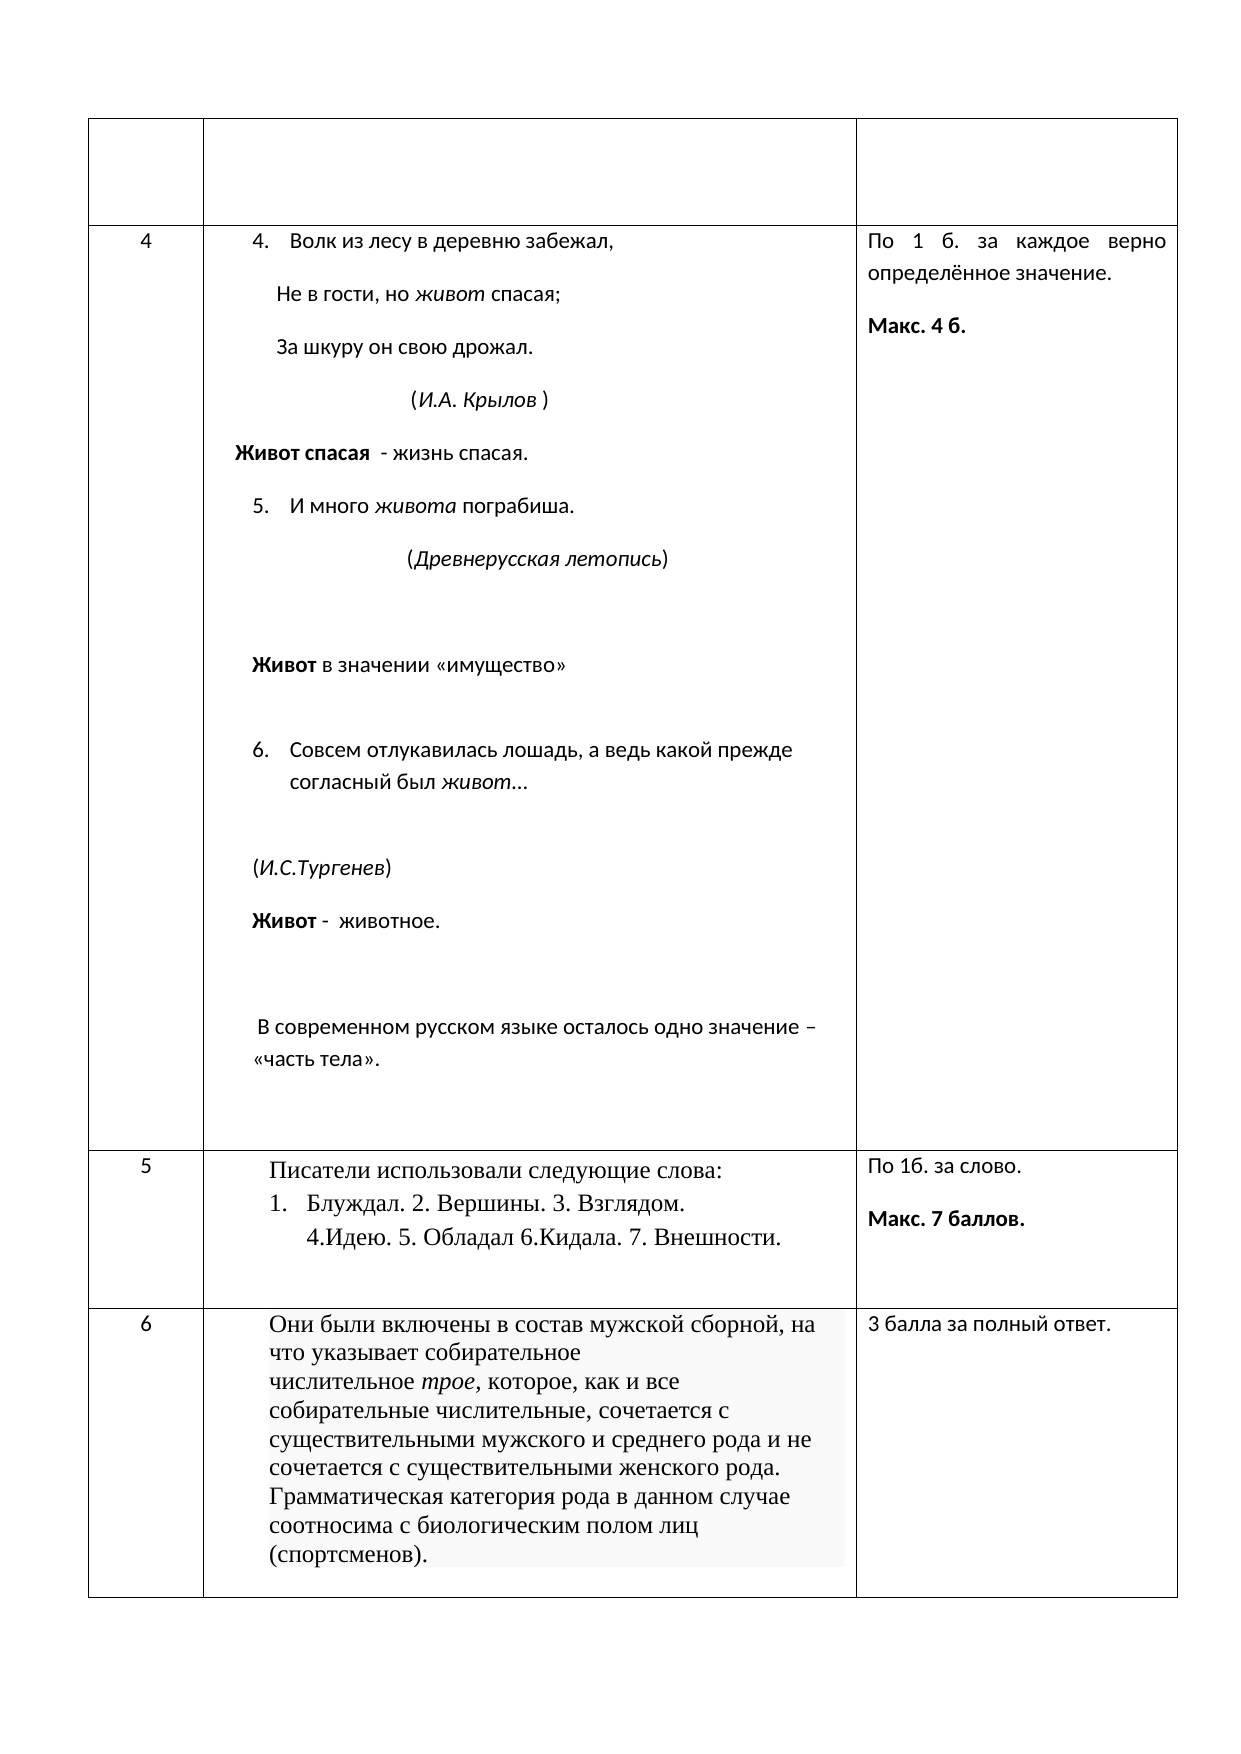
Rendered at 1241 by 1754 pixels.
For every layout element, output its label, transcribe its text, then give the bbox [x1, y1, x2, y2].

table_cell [857, 119, 1177, 225]
table_cell 3 [89, 119, 203, 225]
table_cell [204, 119, 856, 225]
table_cell По 1б. за слово. Макс. 7 баллов. [857, 1151, 1177, 1308]
table_cell Писатели использовали следующие слова: Блуждал. 2. Вершины. 3. Взглядом. 4.Идею. 5. Обладал 6.Кидала. 7. Внешности. [204, 1151, 856, 1308]
table_cell 4 [89, 226, 203, 1150]
table_cell Волк из лесу в деревню забежал, Не в гости, но живот спасая; За шкуру он свою дрожал. (И.А. Крылов ) Живот спасая - жизнь спасая. И много живота пограбиша. (Древнерусская летопись) Живот в значении «имущество» Совсем отлукавилась лошадь, а ведь какой прежде согласный был живот… (И.С.Тургенев) Живот - животное. В современном русском языке осталось одно значение – «часть тела». [204, 226, 856, 1150]
table_cell По 1 б. за каждое верно определённое значение. Макс. 4 б. [857, 226, 1177, 1150]
table_cell 6 [89, 1309, 203, 1597]
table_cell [204, 1309, 856, 1597]
table_cell 5 [89, 1151, 203, 1308]
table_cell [857, 1309, 1177, 1597]
